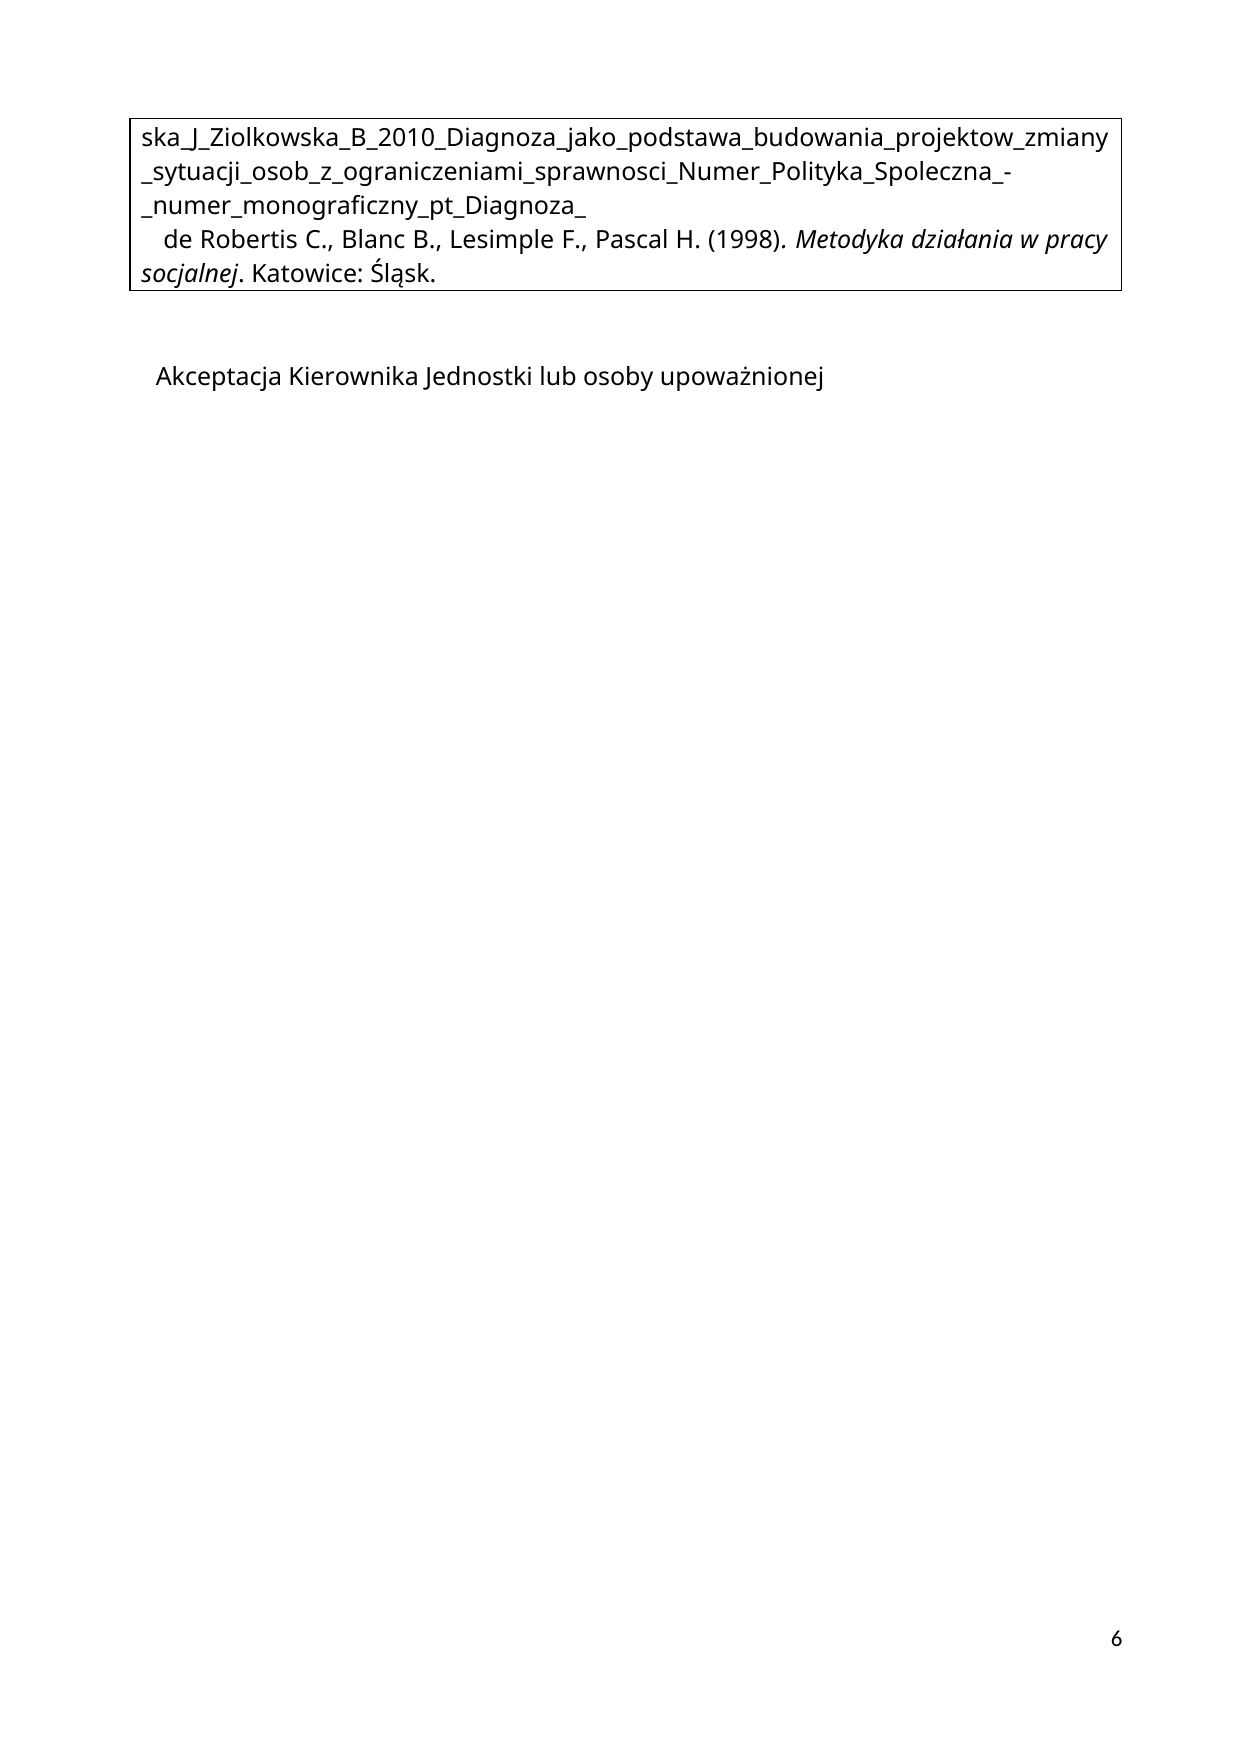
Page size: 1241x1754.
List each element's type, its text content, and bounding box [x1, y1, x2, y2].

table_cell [131, 119, 1121, 289]
text Akceptacja Kierownika Jednostki lub osoby upoważnionej [156, 359, 1122, 393]
